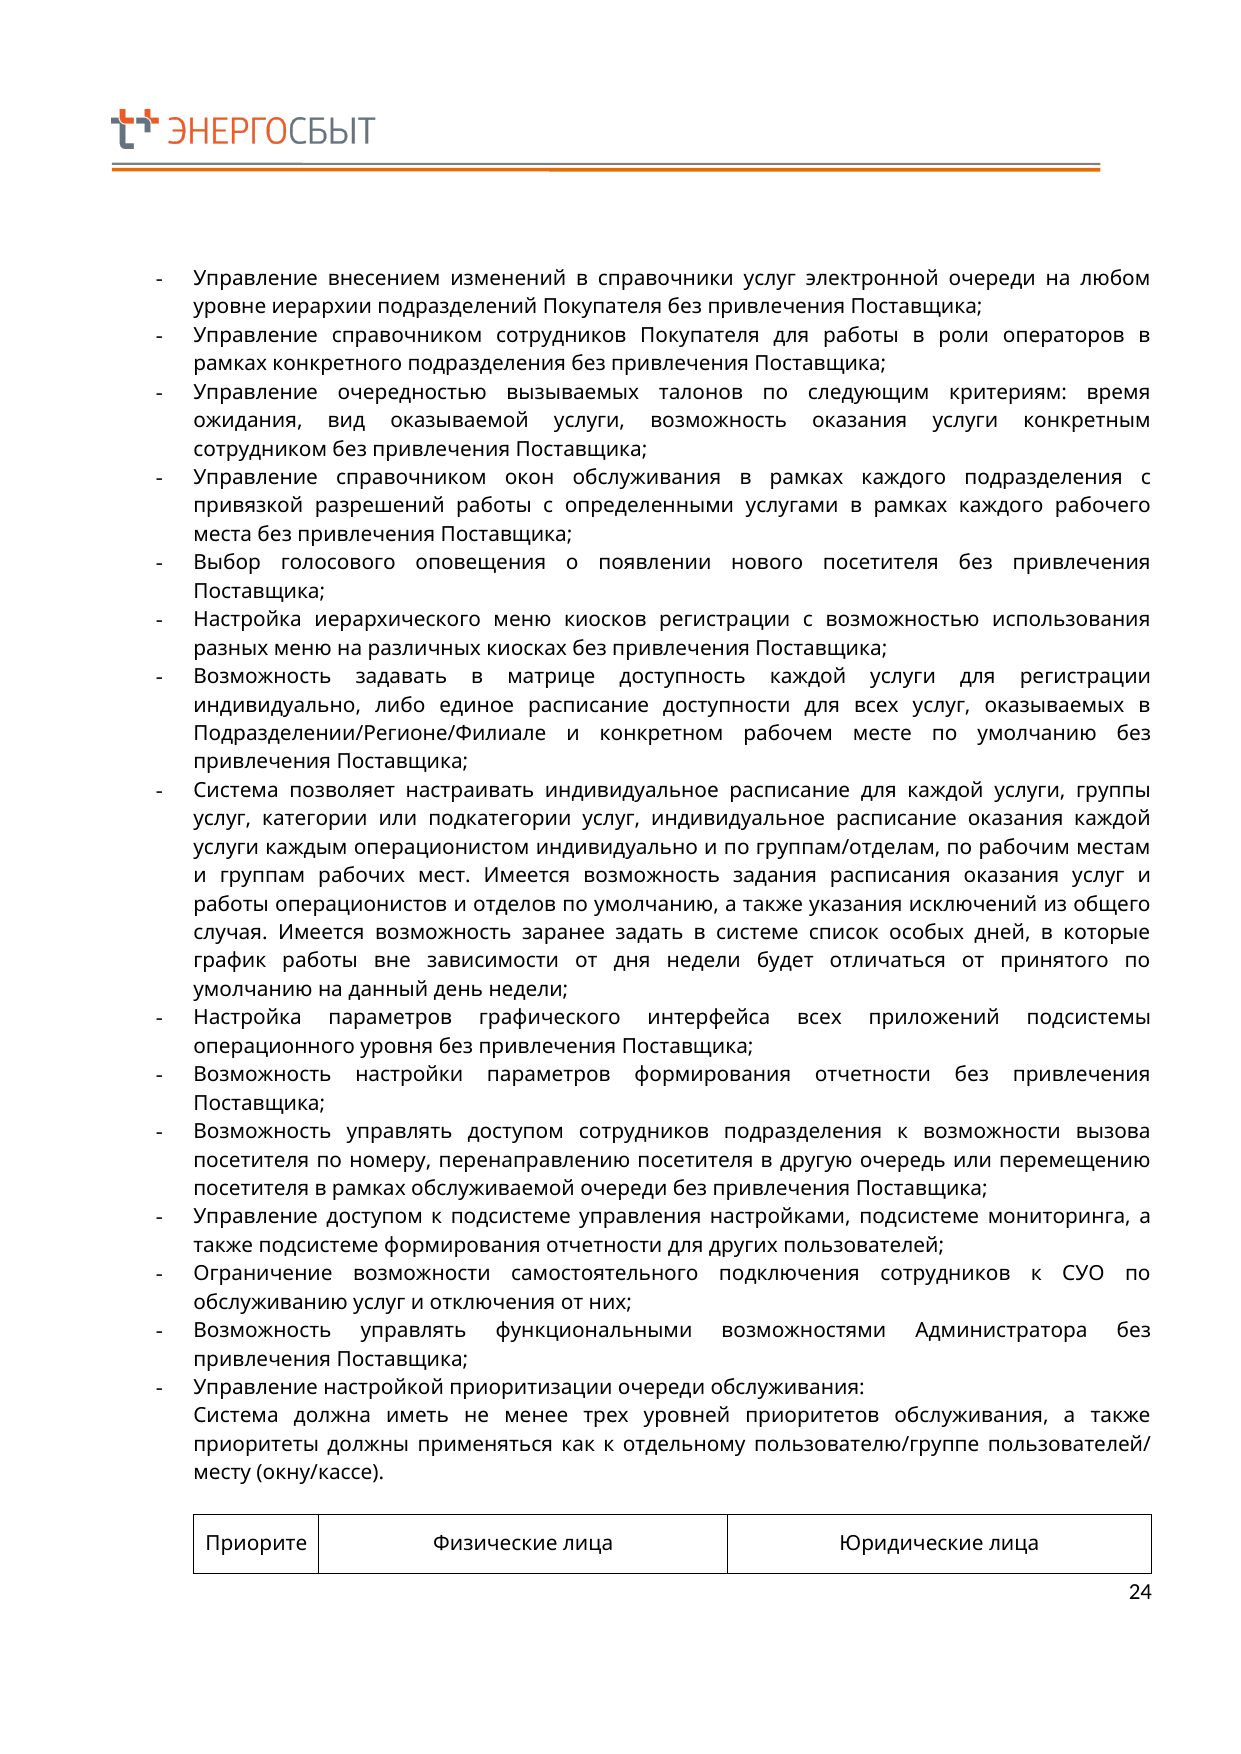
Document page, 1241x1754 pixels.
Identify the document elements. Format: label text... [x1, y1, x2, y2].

list Возможность управлять доступом сотрудников подразделения к возможности вызова посетителя по номеру, перенаправлению посетителя в другую очередь или перемещению посетителя в рамках обслуживаемой очереди без привлечения Поставщика; [156, 1116, 1152, 1202]
list Возможность задавать в матрице доступность каждой услуги для регистрации индивидуально, либо единое расписание доступности для всех услуг, оказываемых в Подразделении/Регионе/Филиале и конкретном рабочем месте по умолчанию без привлечения Поставщика; [156, 661, 1152, 775]
table_header Физические лица [319, 1515, 727, 1573]
list Управление настройкой приоритизации очереди обслуживания: [156, 1372, 1152, 1401]
picture [111, 109, 380, 149]
list Возможность управлять функциональными возможностями Администратора без привлечения Поставщика; [156, 1315, 1152, 1372]
list Возможность настройки параметров формирования отчетности без привлечения Поставщика; [156, 1059, 1152, 1116]
table_header Юридические лица [728, 1515, 1151, 1573]
list Управление очередностью вызываемых талонов по следующим критериям: время ожидания, вид оказываемой услуги, возможность оказания услуги конкретным сотрудником без привлечения Поставщика; [156, 377, 1152, 462]
table_header Приоритет [194, 1515, 318, 1573]
list Выбор голосового оповещения о появлении нового посетителя без привлечения Поставщика; [156, 547, 1152, 604]
list Управление справочником сотрудников Покупателя для работы в роли операторов в рамках конкретного подразделения без привлечения Поставщика; [156, 320, 1152, 377]
list Управление справочником окон обслуживания в рамках каждого подразделения с привязкой разрешений работы с определенными услугами в рамках каждого рабочего места без привлечения Поставщика; [156, 462, 1152, 547]
list Ограничение возможности самостоятельного подключения сотрудников к СУО по обслуживанию услуг и отключения от них; [156, 1258, 1152, 1315]
list Система позволяет настраивать индивидуальное расписание для каждой услуги, группы услуг, категории или подкатегории услуг, индивидуальное расписание оказания каждой услуги каждым операционистом индивидуально и по группам/отделам, по рабочим местам и группам рабочих мест. Имеется возможность задания расписания оказания услуг и работы операционистов и отделов по умолчанию, а также указания исключений из общего случая. Имеется возможность заранее задать в системе список особых дней, в которые график работы вне зависимости от дня недели будет отличаться от принятого по умолчанию на данный день недели; [156, 775, 1152, 1002]
list Управление доступом к подсистеме управления настройками, подсистеме мониторинга, а также подсистеме формирования отчетности для других пользователей; [156, 1202, 1152, 1258]
list Настройка параметров графического интерфейса всех приложений подсистемы операционного уровня без привлечения Поставщика; [156, 1002, 1152, 1059]
text Система должна иметь не менее трех уровней приоритетов обслуживания, а также приоритеты должны применяться как к отдельному пользователю/группе пользователей/ месту (окну/кассе). [193, 1401, 1152, 1486]
list Управление внесением изменений в справочники услуг электронной очереди на любом уровне иерархии подразделений Покупателя без привлечения Поставщика; [156, 263, 1152, 320]
list Настройка иерархического меню киосков регистрации с возможностью использования разных меню на различных киосках без привлечения Поставщика; [156, 604, 1152, 661]
